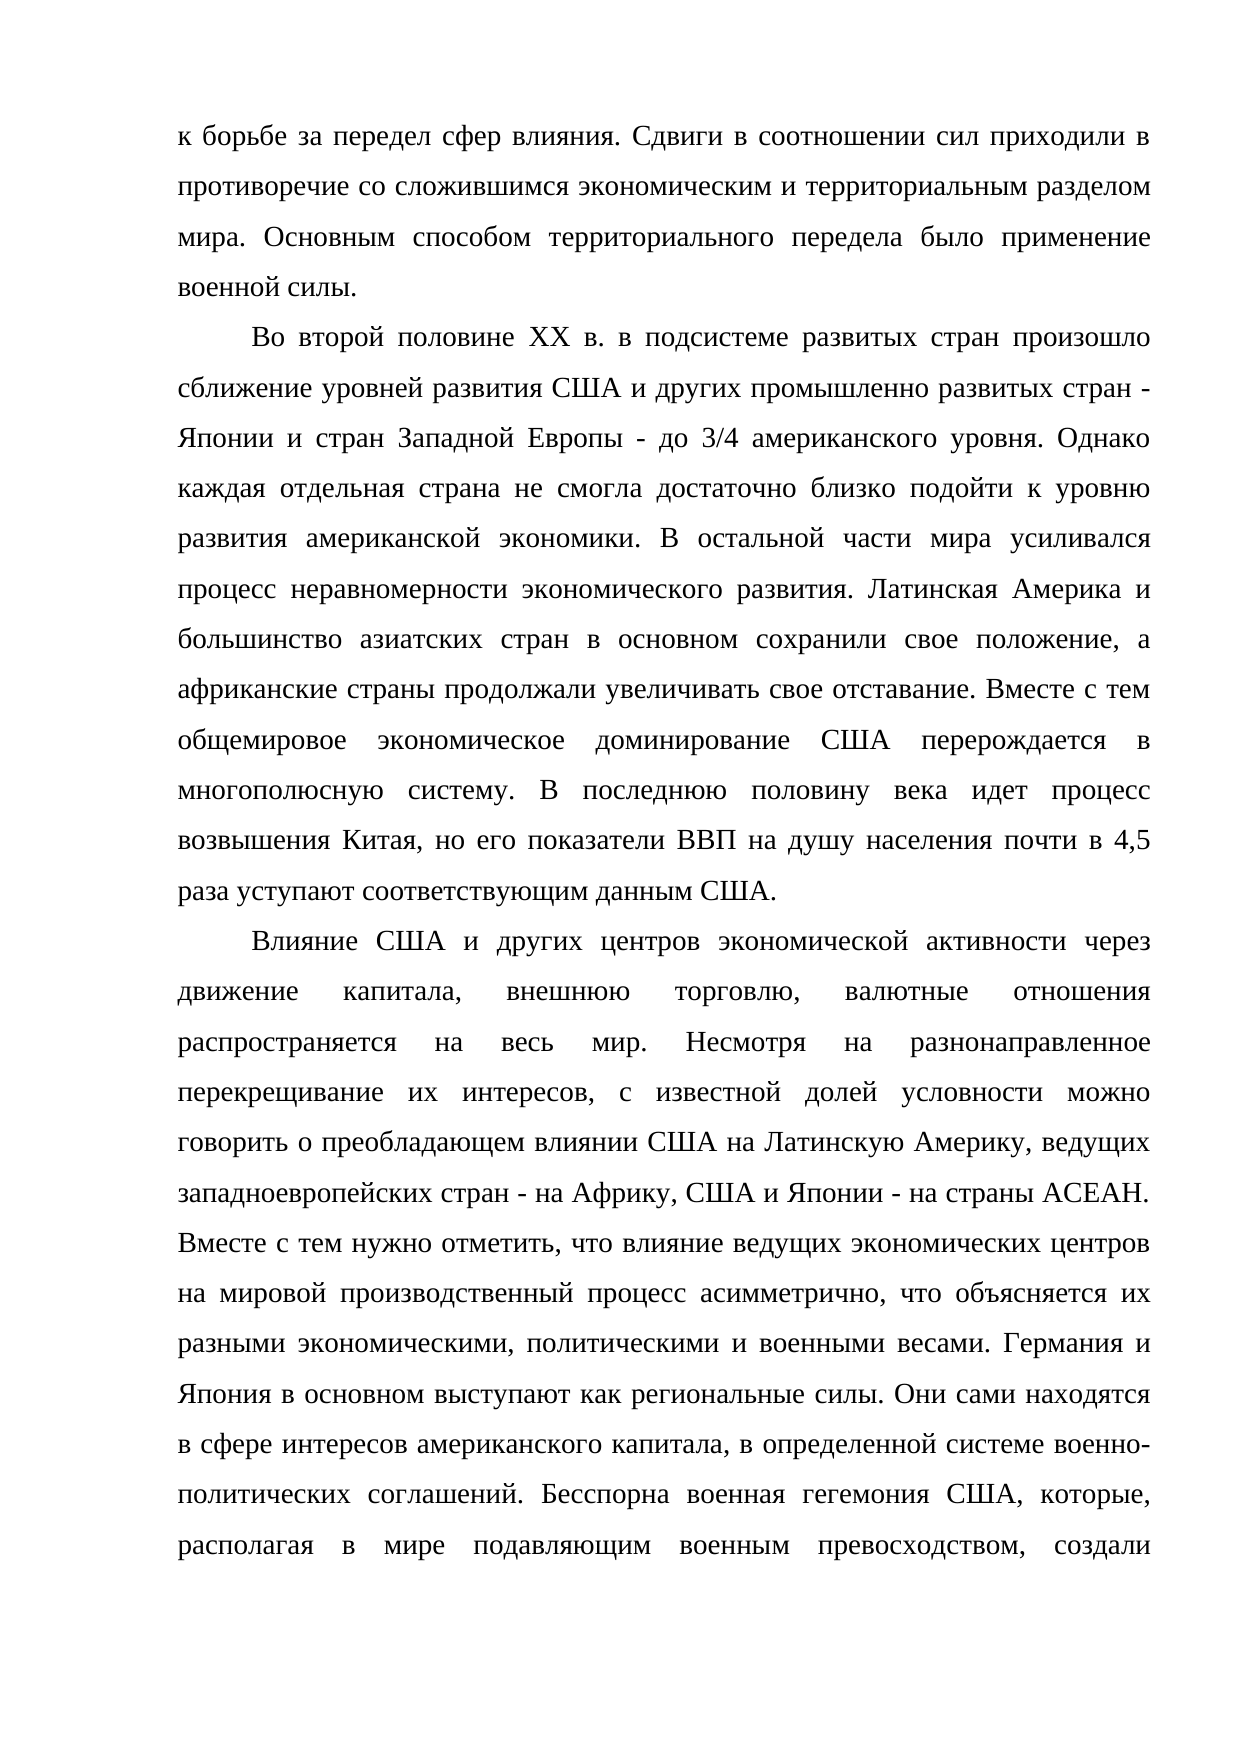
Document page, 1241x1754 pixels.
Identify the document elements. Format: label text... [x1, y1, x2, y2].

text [177, 923, 1152, 1560]
text Во второй половине XX в. в подсистеме развитых стран произошло сближение уровней развития США и других промышленно развитых стран - Японии и стран Западной Европы - до 3/4 американского уровня. Однако каждая отдельная страна не смогла достаточно близко подойти к уровню развития американской экономики. В остальной части мира усиливался процесс неравномерности экономического развития. Латинская Америка и большинство азиатских стран в основном сохранили свое положение, а африканские страны продолжали увеличивать свое отставание. Вместе с тем общемировое экономическое доминирование США перерождается в многополюсную систему. В последнюю половину века идет процесс возвышения Китая, но его показатели ВВП на душу населения почти в 4,5 раза уступают соответствующим данным США. [177, 319, 1152, 906]
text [177, 118, 1152, 303]
